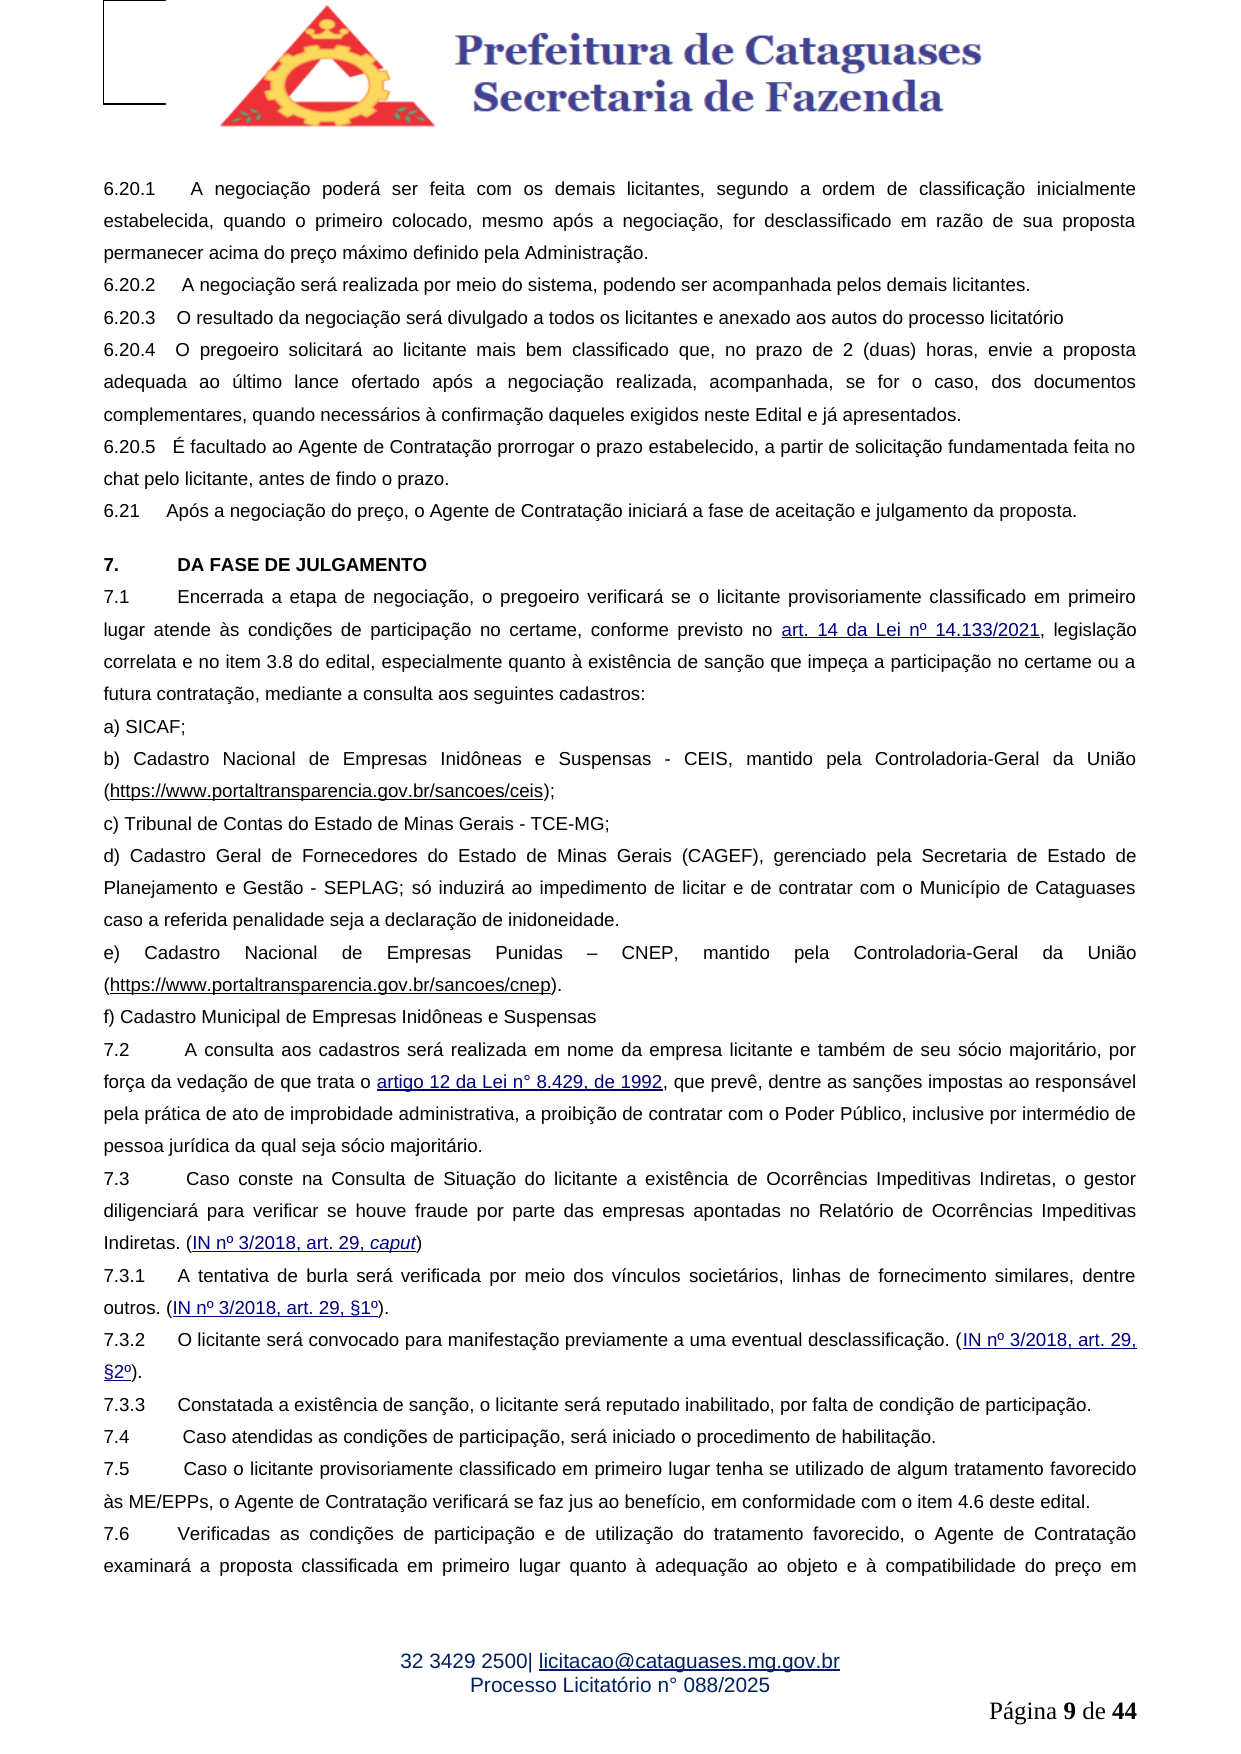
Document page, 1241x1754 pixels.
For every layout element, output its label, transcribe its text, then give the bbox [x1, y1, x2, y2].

list b) Cadastro Nacional de Empresas Inidôneas e Suspensas - CEIS, mantido pela Controladoria-Geral da União (https://www.portaltransparencia.gov.br/sancoes/ceis); [103, 748, 1137, 802]
list A consulta aos cadastros será realizada em nome da empresa licitante e também de seu sócio majoritário, por força da vedação de que trata o artigo 12 da Lei n° 8.429, de 1992, que prevê, dentre as sanções impostas ao responsável pela prática de ato de improbidade administrativa, a proibição de contratar com o Poder Público, inclusive por intermédio de pessoa jurídica da qual seja sócio majoritário. [103, 1038, 1137, 1157]
list d) Cadastro Geral de Fornecedores do Estado de Minas Gerais (CAGEF), gerenciado pela Secretaria de Estado de Planejamento e Gestão - SEPLAG; só induzirá ao impedimento de licitar e de contratar com o Município de Cataguases caso a referida penalidade seja a declaração de inidoneidade. [103, 845, 1137, 931]
list 6.20.4 O pregoeiro solicitará ao licitante mais bem classificado que, no prazo de 2 (duas) horas, envie a proposta adequada ao último lance ofertado após a negociação realizada, acompanhada, se for o caso, dos documentos complementares, quando necessários à confirmação daqueles exigidos neste Edital e já apresentados. [103, 339, 1137, 425]
list e) Cadastro Nacional de Empresas Punidas – CNEP, mantido pela Controladoria-Geral da União (https://www.portaltransparencia.gov.br/sancoes/cnep). [103, 942, 1137, 995]
list O licitante será convocado para manifestação previamente a uma eventual desclassificação. (IN nº 3/2018, art. 29, §2º). [103, 1329, 1137, 1383]
list a) SICAF; [103, 716, 1137, 737]
list Caso conste na Consulta de Situação do licitante a existência de Ocorrências Impeditivas Indiretas, o gestor diligenciará para verificar se houve fraude por parte das empresas apontadas no Relatório de Ocorrências Impeditivas Indiretas. (IN nº 3/2018, art. 29, caput) [103, 1168, 1137, 1254]
list Constatada a existência de sanção, o licitante será reputado inabilitado, por falta de condição de participação. [103, 1394, 1137, 1415]
list DA FASE DE JULGAMENTO [103, 554, 1137, 576]
list Caso o licitante provisoriamente classificado em primeiro lugar tenha se utilizado de algum tratamento favorecido às ME/EPPs, o Agente de Contratação verificará se faz jus ao benefício, em conformidade com o item 4.6 deste edital. [103, 1458, 1137, 1512]
picture [165, 0, 1075, 148]
list f) Cadastro Municipal de Empresas Inidôneas e Suspensas [103, 1006, 1137, 1028]
list c) Tribunal de Contas do Estado de Minas Gerais - TCE-MG; [103, 812, 1137, 834]
list 6.20.3 O resultado da negociação será divulgado a todos os licitantes e anexado aos autos do processo licitatório [103, 306, 1137, 328]
list A tentativa de burla será verificada por meio dos vínculos societários, linhas de fornecimento similares, dentre outros. (IN nº 3/2018, art. 29, §1º). [103, 1264, 1137, 1318]
list 6.20.5 É facultado ao Agente de Contratação prorrogar o prazo estabelecido, a partir de solicitação fundamentada feita no chat pelo licitante, antes de findo o prazo. [103, 436, 1137, 489]
list 6.20.1 A negociação poderá ser feita com os demais licitantes, segundo a ordem de classificação inicialmente estabelecida, quando o primeiro colocado, mesmo após a negociação, for desclassificado em razão de sua proposta permanecer acima do preço máximo definido pela Administração. [103, 177, 1137, 263]
list Caso atendidas as condições de participação, será iniciado o procedimento de habilitação. [103, 1426, 1137, 1447]
list Encerrada a etapa de negociação, o pregoeiro verificará se o licitante provisoriamente classificado em primeiro lugar atende às condições de participação no certame, conforme previsto no art. 14 da Lei nº 14.133/2021, legislação correlata e no item 3.8 do edital, especialmente quanto à existência de sanção que impeça a participação no certame ou a futura contratação, mediante a consulta aos seguintes cadastros: [103, 586, 1137, 705]
list 6.21 Após a negociação do preço, o Agente de Contratação iniciará a fase de aceitação e julgamento da proposta. [103, 500, 1137, 522]
list 6.20.2 A negociação será realizada por meio do sistema, podendo ser acompanhada pelos demais licitantes. [103, 274, 1137, 296]
